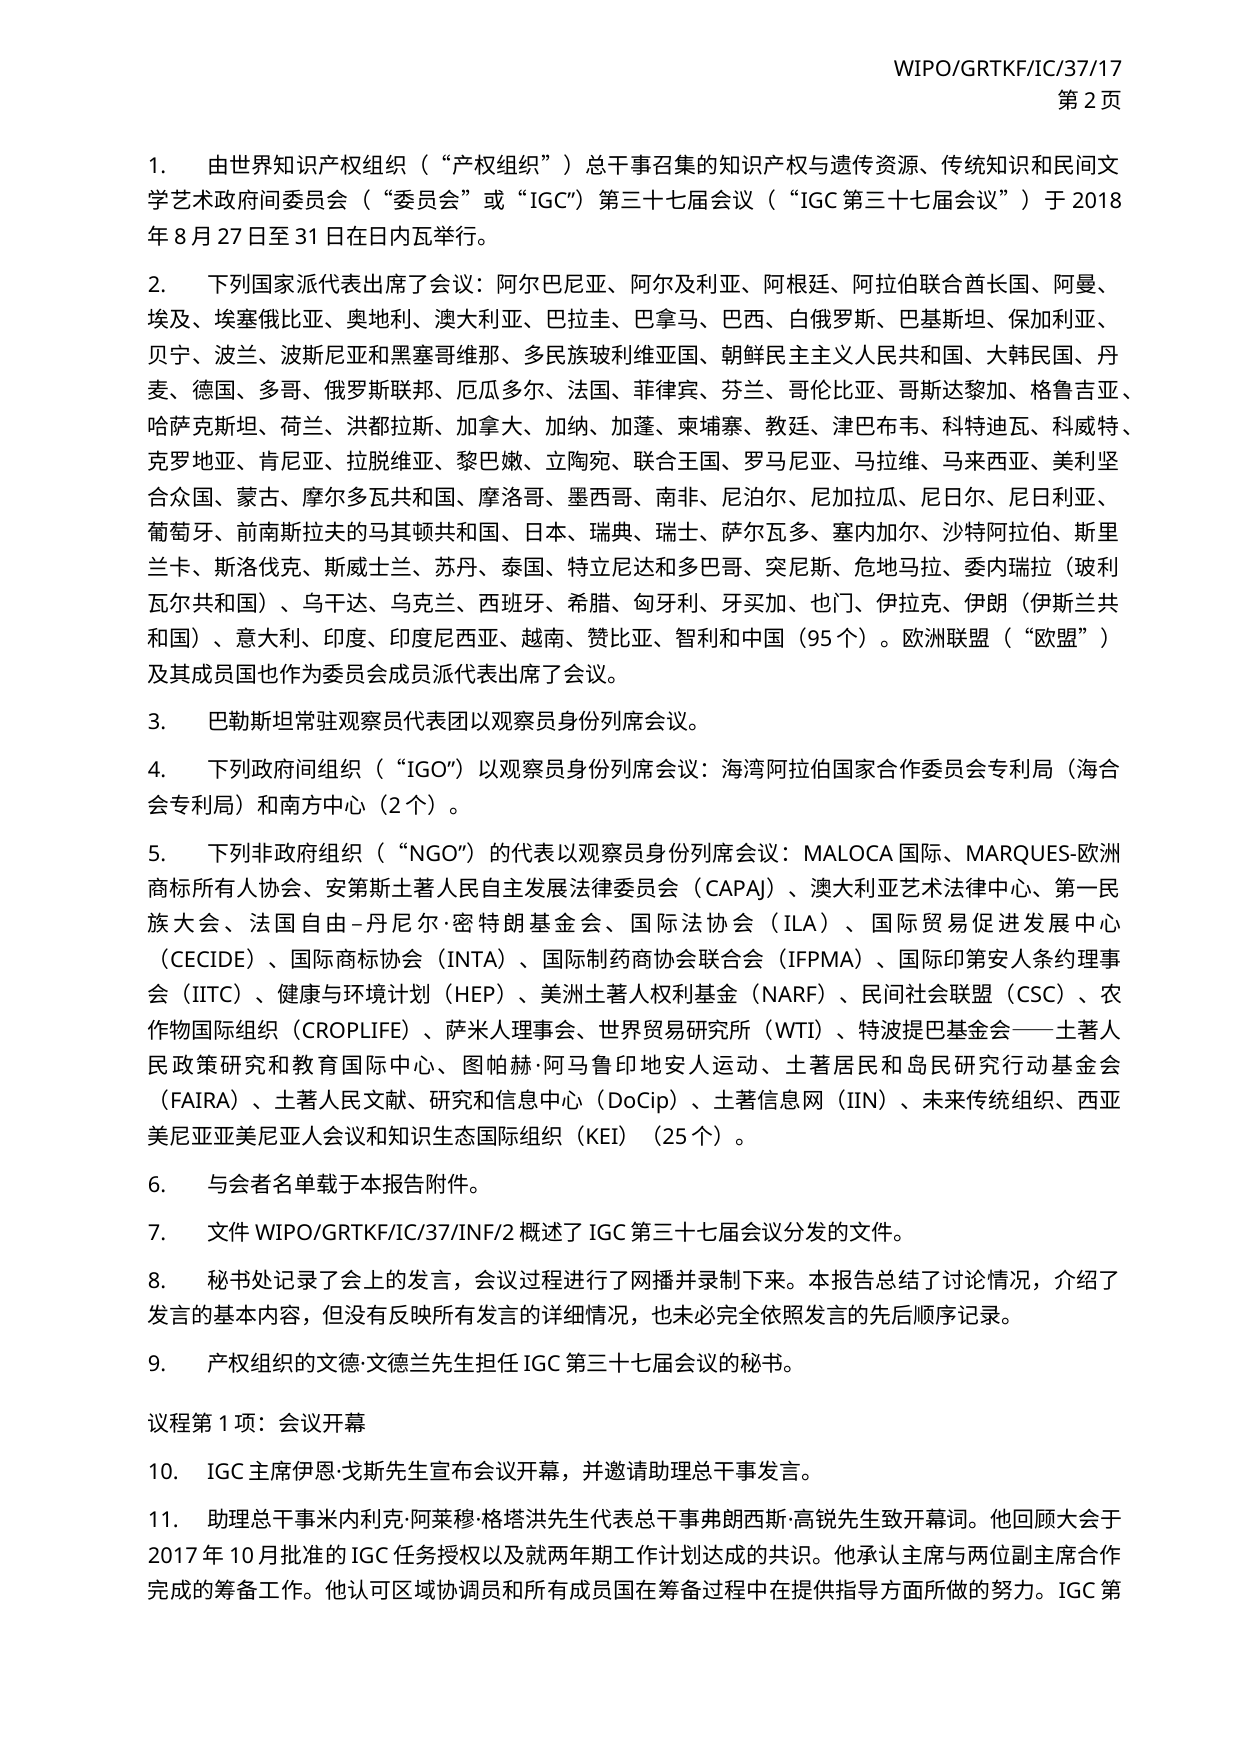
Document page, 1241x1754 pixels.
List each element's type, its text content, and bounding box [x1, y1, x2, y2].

list 文件WIPO/GRTKF/IC/37/INF/2概述了IGC第三十七届会议分发的文件。 [148, 1211, 1122, 1247]
list 与会者名单载于本报告附件。 [148, 1163, 1122, 1199]
list 下列政府间组织（“IGO”）以观察员身份列席会议：海湾阿拉伯国家合作委员会专利局（海合会专利局）和南方中心（2个）。 [148, 749, 1122, 819]
text 议程第1项：会议开幕 [148, 1403, 1122, 1438]
list IGC主席伊恩·戈斯先生宣布会议开幕，并邀请助理总干事发言。 [148, 1451, 1122, 1486]
list 秘书处记录了会上的发言，会议过程进行了网播并录制下来。本报告总结了讨论情况，介绍了发言的基本内容，但没有反映所有发言的详细情况，也未必完全依照发言的先后顺序记录。 [148, 1259, 1122, 1330]
list 下列非政府组织（“NGO”）的代表以观察员身份列席会议：MALOCA国际、MARQUES-欧洲商标所有人协会、安第斯土著人民自主发展法律委员会（CAPAJ）、澳大利亚艺术法律中心、第一民族大会、法国自由–丹尼尔·密特朗基金会、国际法协会（ILA）、国际贸易促进发展中心（CECIDE）、国际商标协会（INTA）、国际制药商协会联合会（IFPMA）、国际印第安人条约理事会（IITC）、健康与环境计划（HEP）、美洲土著人权利基金（NARF）、民间社会联盟（CSC）、农作物国际组织（CROPLIFE）、萨米人理事会、世界贸易研究所（WTI）、特波提巴基金会——土著人民政策研究和教育国际中心、图帕赫·阿马鲁印地安人运动、土著居民和岛民研究行动基金会（FAIRA）、土著人民文献、研究和信息中心（DoCip）、土著信息网（IIN）、未来传统组织、西亚美尼亚亚美尼亚人会议和知识生态国际组织（KEI）（25个）。 [148, 832, 1122, 1151]
list 由世界知识产权组织（“产权组织”）总干事召集的知识产权与遗传资源、传统知识和民间文学艺术政府间委员会（“委员会”或“IGC”）第三十七届会议（“IGC第三十七届会议”）于2018年8月27日至31日在日内瓦举行。 [148, 144, 1122, 251]
list 产权组织的文德·文德兰先生担任IGC第三十七届会议的秘书。 [148, 1342, 1122, 1378]
list 巴勒斯坦常驻观察员代表团以观察员身份列席会议。 [148, 701, 1122, 736]
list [148, 1499, 1122, 1605]
list 下列国家派代表出席了会议：阿尔巴尼亚、阿尔及利亚、阿根廷、阿拉伯联合酋长国、阿曼、埃及、埃塞俄比亚、奥地利、澳大利亚、巴拉圭、巴拿马、巴西、白俄罗斯、巴基斯坦、保加利亚、贝宁、波兰、波斯尼亚和黑塞哥维那、多民族玻利维亚国、朝鲜民主主义人民共和国、大韩民国、丹麦、德国、多哥、俄罗斯联邦、厄瓜多尔、法国、菲律宾、芬兰、哥伦比亚、哥斯达黎加、格鲁吉亚、哈萨克斯坦、荷兰、洪都拉斯、加拿大、加纳、加蓬、柬埔寨、教廷、津巴布韦、科特迪瓦、科威特、克罗地亚、肯尼亚、拉脱维亚、黎巴嫩、立陶宛、联合王国、罗马尼亚、马拉维、马来西亚、美利坚合众国、蒙古、摩尔多瓦共和国、摩洛哥、墨西哥、南非、尼泊尔、尼加拉瓜、尼日尔、尼日利亚、葡萄牙、前南斯拉夫的马其顿共和国、日本、瑞典、瑞士、萨尔瓦多、塞内加尔、沙特阿拉伯、斯里兰卡、斯洛伐克、斯威士兰、苏丹、泰国、特立尼达和多巴哥、突尼斯、危地马拉、委内瑞拉（玻利瓦尔共和国）、乌干达、乌克兰、西班牙、希腊、匈牙利、牙买加、也门、伊拉克、伊朗（伊斯兰共和国）、意大利、印度、印度尼西亚、越南、赞比亚、智利和中国（95个）。欧洲联盟（“欧盟”）及其成员国也作为委员会成员派代表出席了会议。 [148, 263, 1122, 688]
